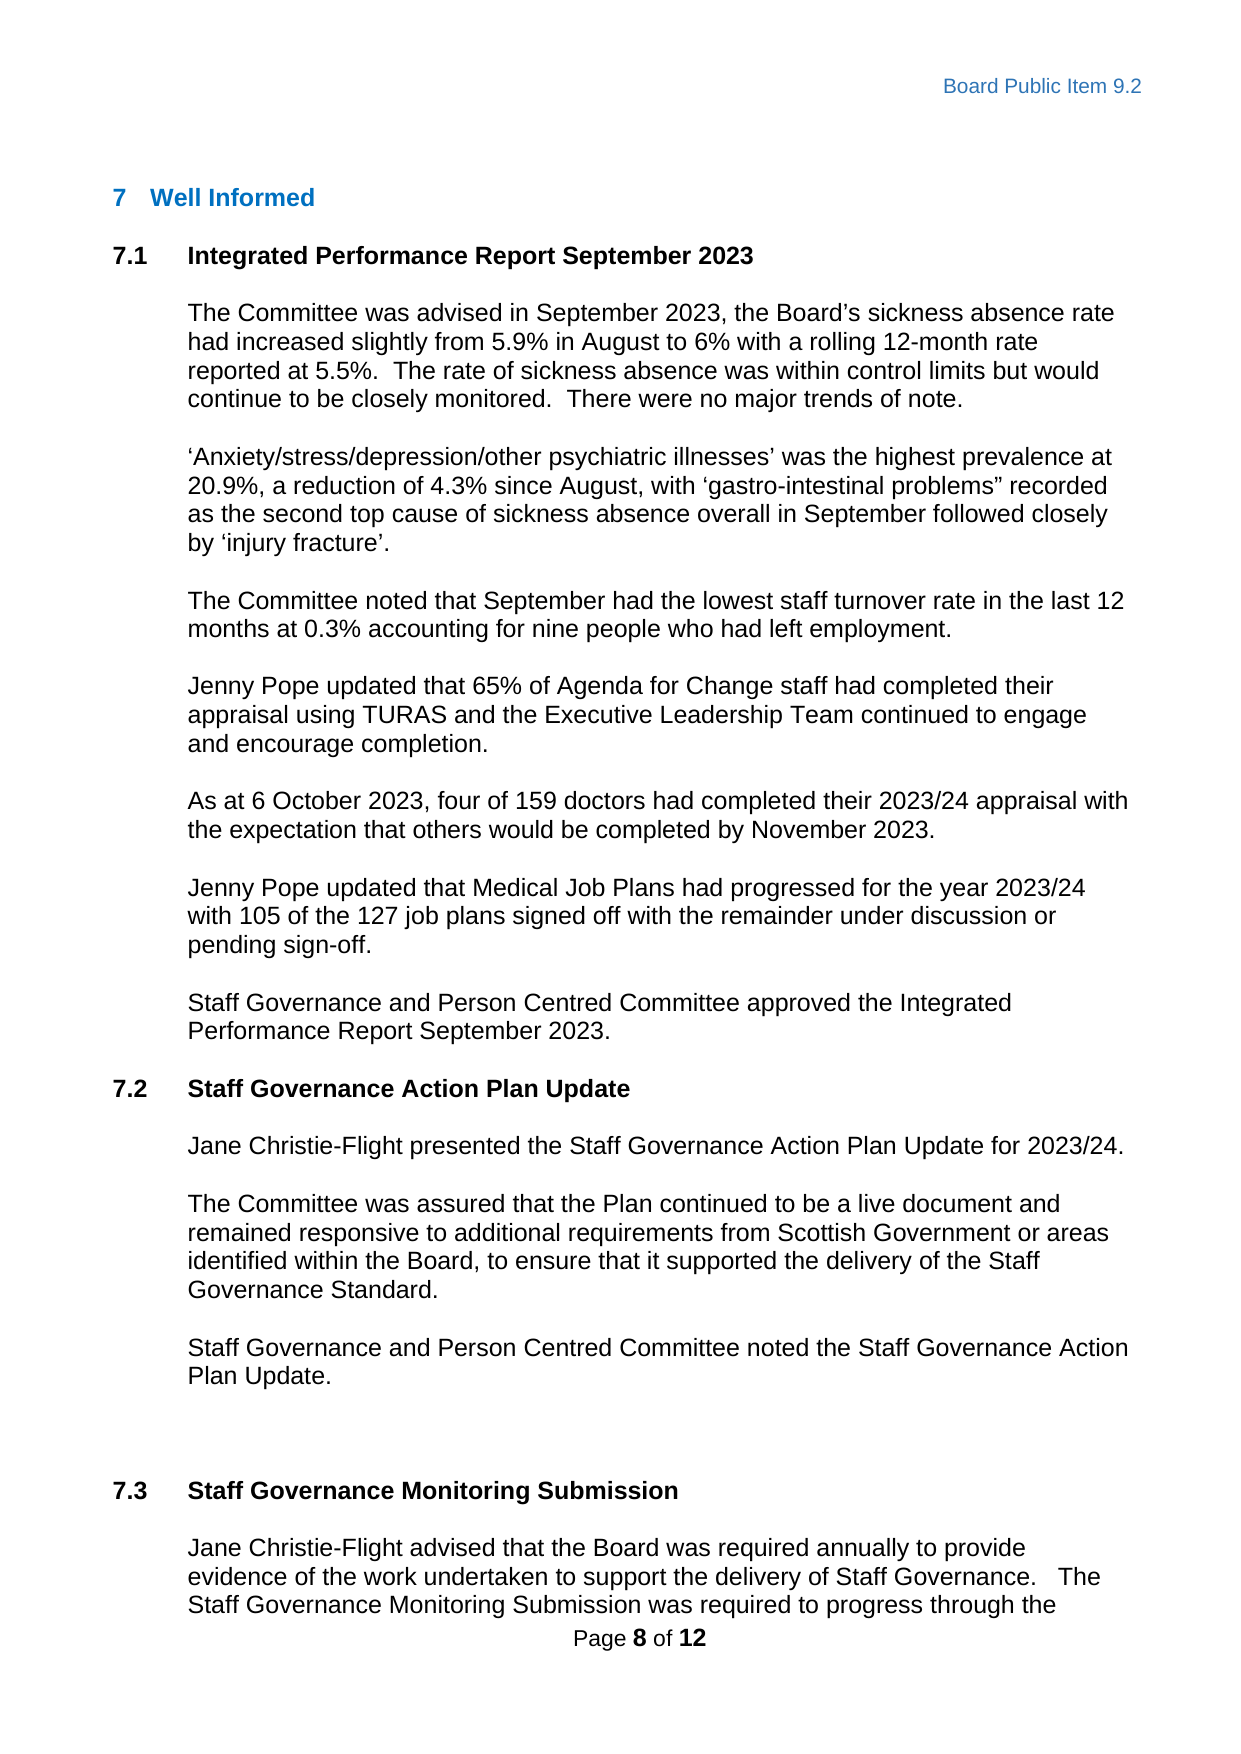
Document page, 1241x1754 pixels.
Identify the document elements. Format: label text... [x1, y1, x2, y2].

list The Committee was assured that the Plan continued to be a live document and remained responsive to additional requirements from Scottish Government or areas identified within the Board, to ensure that it supported the delivery of the Staff Governance Standard. [187, 1189, 1131, 1304]
list Well Informed [112, 183, 1131, 212]
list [187, 1533, 1131, 1619]
text Jenny Pope updated that Medical Job Plans had progressed for the year 2023/24 with 105 of the 127 job plans signed off with the remainder under discussion or pending sign-off. [187, 872, 1131, 959]
list Integrated Performance Report September 2023 [112, 241, 1131, 269]
list Jane Christie-Flight presented the Staff Governance Action Plan Update for 2023/24. [187, 1131, 1131, 1160]
list Staff Governance Monitoring Submission [112, 1476, 1131, 1533]
text ‘Anxiety/stress/depression/other psychiatric illnesses’ was the highest prevalence at 20.9%, a reduction of 4.3% since August, with ‘gastro-intestinal problems” recorded as the second top cause of sickness absence overall in September followed closely by ‘injury fracture’. [187, 442, 1131, 557]
list Staff Governance and Person Centred Committee noted the Staff Governance Action Plan Update. [187, 1332, 1131, 1390]
list The Committee was advised in September 2023, the Board’s sickness absence rate had increased slightly from 5.9% in August to 6% with a rolling 12-month rate reported at 5.5%. The rate of sickness absence was within control limits but would continue to be closely monitored. There were no major trends of note. [187, 298, 1131, 413]
text Staff Governance and Person Centred Committee approved the Integrated Performance Report September 2023. [187, 987, 1131, 1045]
text Jenny Pope updated that 65% of Agenda for Change staff had completed their appraisal using TURAS and the Executive Leadership Team continued to engage and encourage completion. [187, 671, 1131, 757]
list Staff Governance Action Plan Update [112, 1074, 1131, 1102]
text The Committee noted that September had the lowest staff turnover rate in the last 12 months at 0.3% accounting for nine people who had left employment. [187, 586, 1131, 671]
text As at 6 October 2023, four of 159 doctors had completed their 2023/24 appraisal with the expectation that others would be completed by November 2023. [187, 786, 1131, 844]
